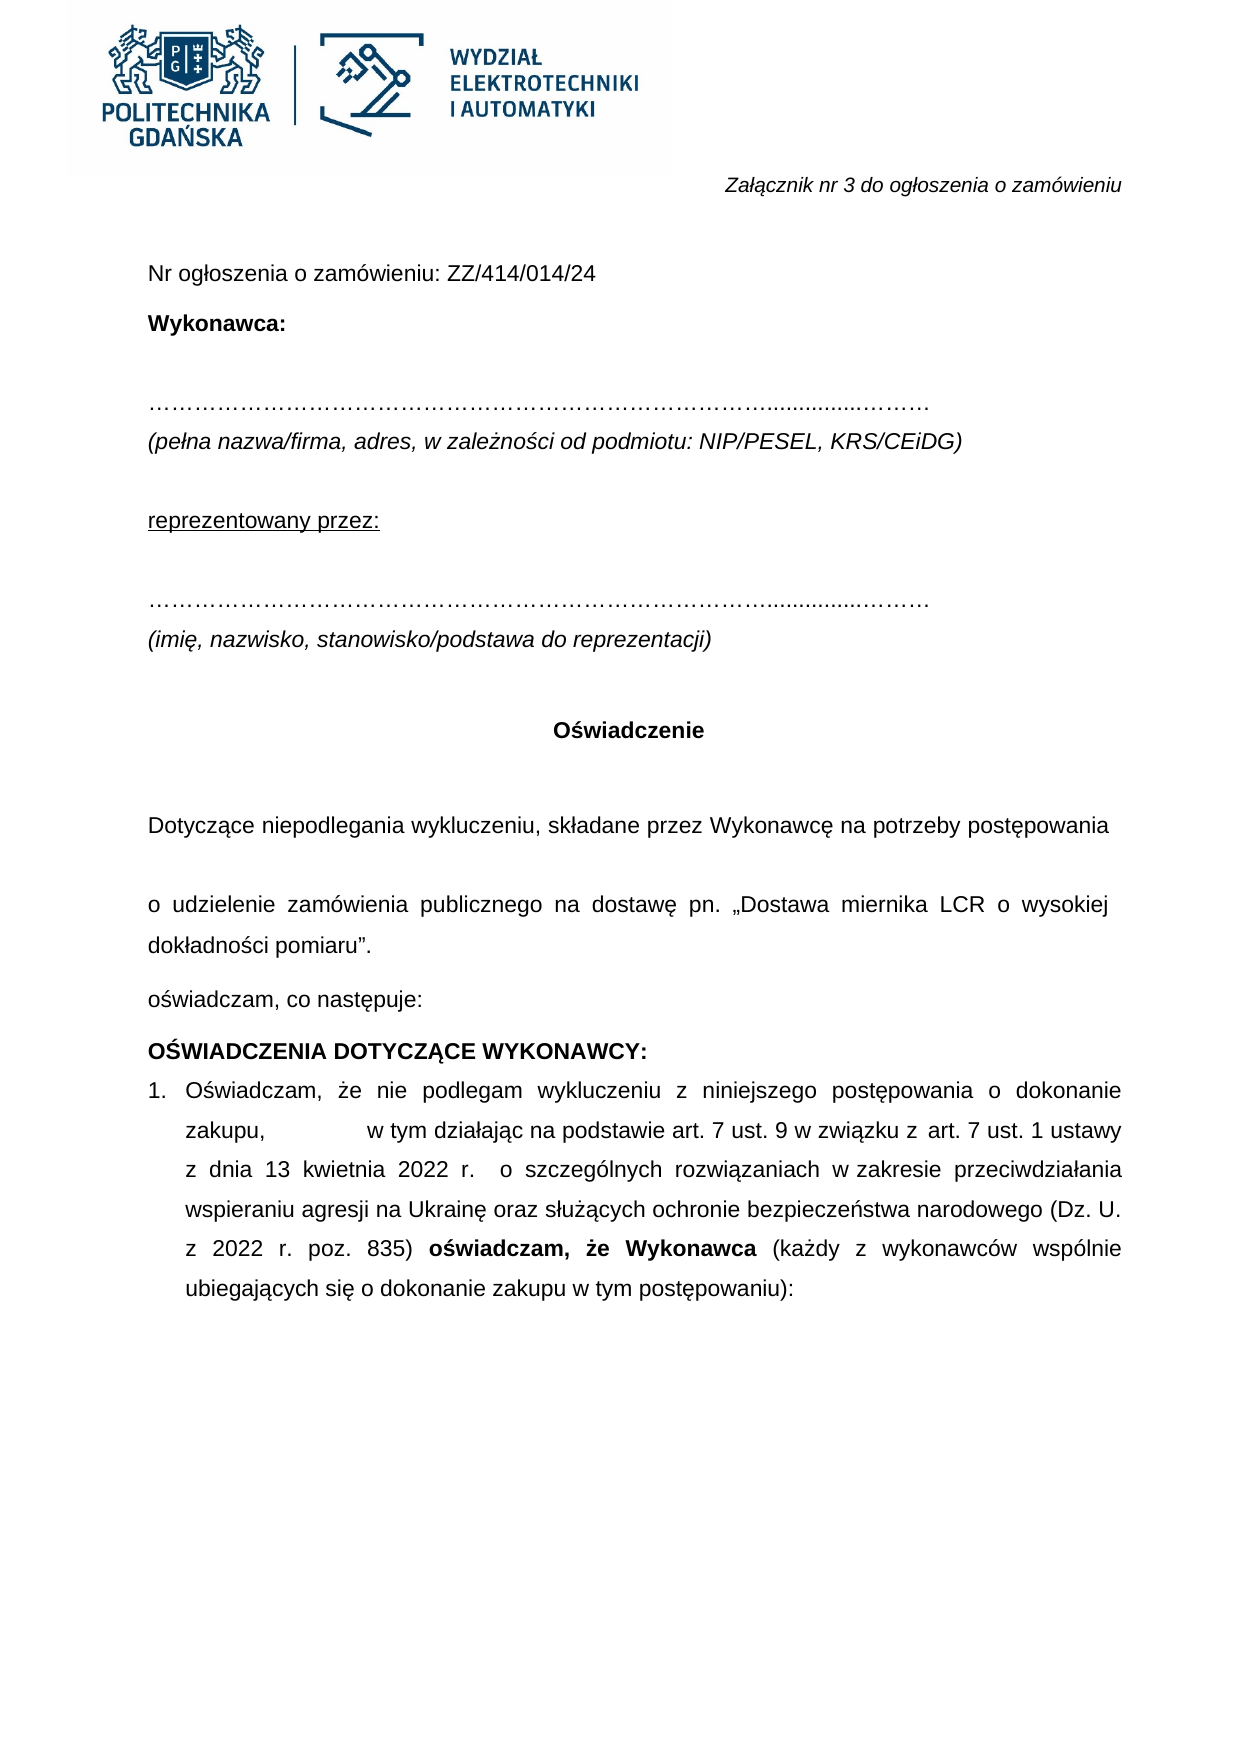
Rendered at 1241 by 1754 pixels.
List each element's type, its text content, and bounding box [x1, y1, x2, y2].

text Załącznik nr 3 do ogłoszenia o zamówieniu [148, 173, 1122, 249]
text Nr ogłoszenia o zamówieniu: ZZ/414/014/24 [148, 260, 1122, 286]
text reprezentowany przez: [148, 507, 1122, 534]
text ………………………………………………………………………...............……… (pełna nazwa/firma, adres, w zależności od podmiotu: NIP/PESEL, KRS/CEiDG) [148, 389, 1122, 455]
text Oświadczenie [148, 717, 1109, 786]
picture [67, 0, 672, 176]
text OŚWIADCZENIA DOTYCZĄCE WYKONAWCY: [148, 1038, 1122, 1064]
text Dotyczące niepodlegania wykluczeniu, składane przez Wykonawcę na potrzeby postępowania o udzielenie zamówienia publicznego na dostawę pn. „Dostawa miernika LCR o wysokiej dokładności pomiaru”. [148, 812, 1109, 959]
text oświadczam, co następuje: [148, 986, 1109, 1012]
text ………………………………………………………………………...............……… [148, 586, 1122, 613]
text (imię, nazwisko, stanowisko/podstawa do reprezentacji) [148, 626, 1122, 652]
list Oświadczam, że nie podlegam wykluczeniu z niniejszego postępowania o dokonanie zakupu, w tym działając na podstawie art. 7 ust. 9 w związku z art. 7 ust. 1 ustawy z dnia 13 kwietnia 2022 r. o szczególnych rozwiązaniach w zakresie przeciwdziałania wspieraniu agresji na Ukrainę oraz służących ochronie bezpieczeństwa narodowego (Dz. U. z 2022 r. poz. 835) oświadczam, że Wykonawca (każdy z wykonawców wspólnie ubiegających się o dokonanie zakupu w tym postępowaniu): [148, 1077, 1122, 1301]
text Wykonawca: [148, 310, 1122, 336]
